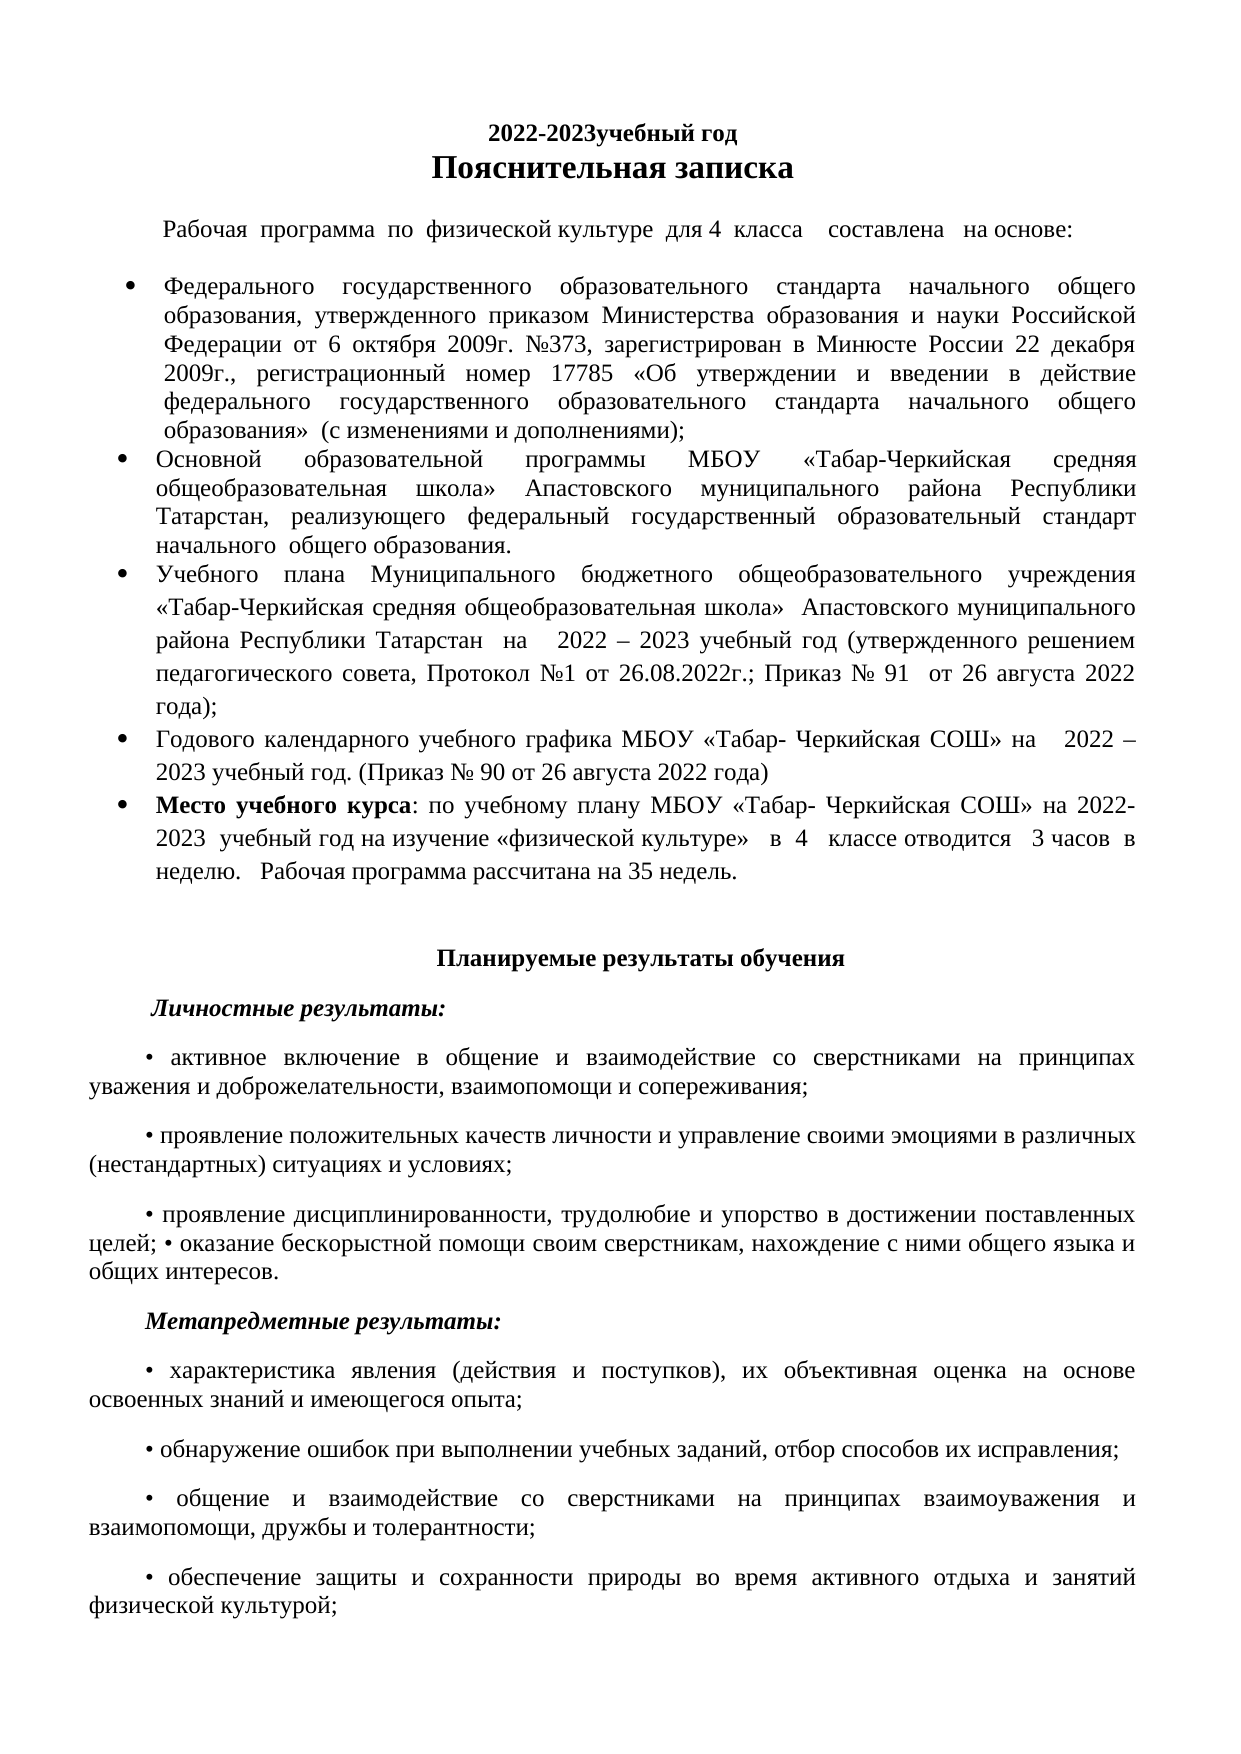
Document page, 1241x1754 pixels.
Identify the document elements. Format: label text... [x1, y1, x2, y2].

list Основной образовательной программы МБОУ «Табар-Черкийская средняя общеобразовательная школа» Апастовского муниципального района Республики Татарстан, реализующего федеральный государственный образовательный стандарт начального общего образования. [118, 444, 1137, 559]
text 2022-2023учебный год [88, 118, 1137, 147]
list Годового календарного учебного графика МБОУ «Табар- Черкийская СОШ» на 2022 – 2023 учебный год. (Приказ № 90 от 26 августа 2022 года) [118, 724, 1137, 786]
text • активное включение в общение и взаимодействие со сверстниками на принципах уважения и доброжелательности, взаимопомощи и сопереживания; [88, 1042, 1137, 1100]
text • проявление дисциплинированности, трудолюбие и упорство в достижении поставленных целей; • оказание бескорыстной помощи своим сверстникам, нахождение с ними общего языка и общих интересов. [88, 1199, 1137, 1285]
text Метапредметные результаты: [88, 1306, 1137, 1335]
text Личностные результаты: [88, 993, 1137, 1021]
text • обнаружение ошибок при выполнении учебных заданий, отбор способов их исправления; [88, 1434, 1137, 1463]
list Место учебного курса: по учебному плану МБОУ «Табар- Черкийская СОШ» на 2022-2023 учебный год на изучение «физической культуре» в 4 классе отводится 3 часов в неделю. Рабочая программа рассчитана на 35 недель. [118, 790, 1137, 885]
text Рабочая программа по физической культуре для 4 класса составлена на основе: [88, 214, 1137, 243]
list Учебного плана Муниципального бюджетного общеобразовательного учреждения «Табар-Черкийская средняя общеобразовательная школа» Апастовского муниципального района Республики Татарстан на 2022 – 2023 учебный год (утвержденного решением педагогического совета, Протокол №1 от 26.08.2022г.; Приказ № 91 от 26 августа 2022 года); [118, 559, 1137, 720]
text • общение и взаимодействие со сверстниками на принципах взаимоуважения и взаимопомощи, дружбы и толерантности; [88, 1483, 1137, 1541]
text Планируемые результаты обучения [88, 943, 1137, 972]
list Федерального государственного образовательного стандарта начального общего образования, утвержденного приказом Министерства образования и науки Российской Федерации от 6 октября 2009г. №373, зарегистрирован в Минюсте России 22 декабря 2009г., регистрационный номер 17785 «Об утверждении и введении в действие федерального государственного образовательного стандарта начального общего образования» (с изменениями и дополнениями); [126, 271, 1137, 444]
text • характеристика явления (действия и поступков), их объективная оценка на основе освоенных знаний и имеющегося опыта; [88, 1356, 1137, 1413]
text • обеспечение защиты и сохранности природы во время активного отдыха и занятий физической культурой; [88, 1562, 1137, 1619]
text • проявление положительных качеств личности и управление своими эмоциями в различных (нестандартных) ситуациях и условиях; [88, 1121, 1137, 1178]
text Пояснительная записка [88, 147, 1137, 185]
